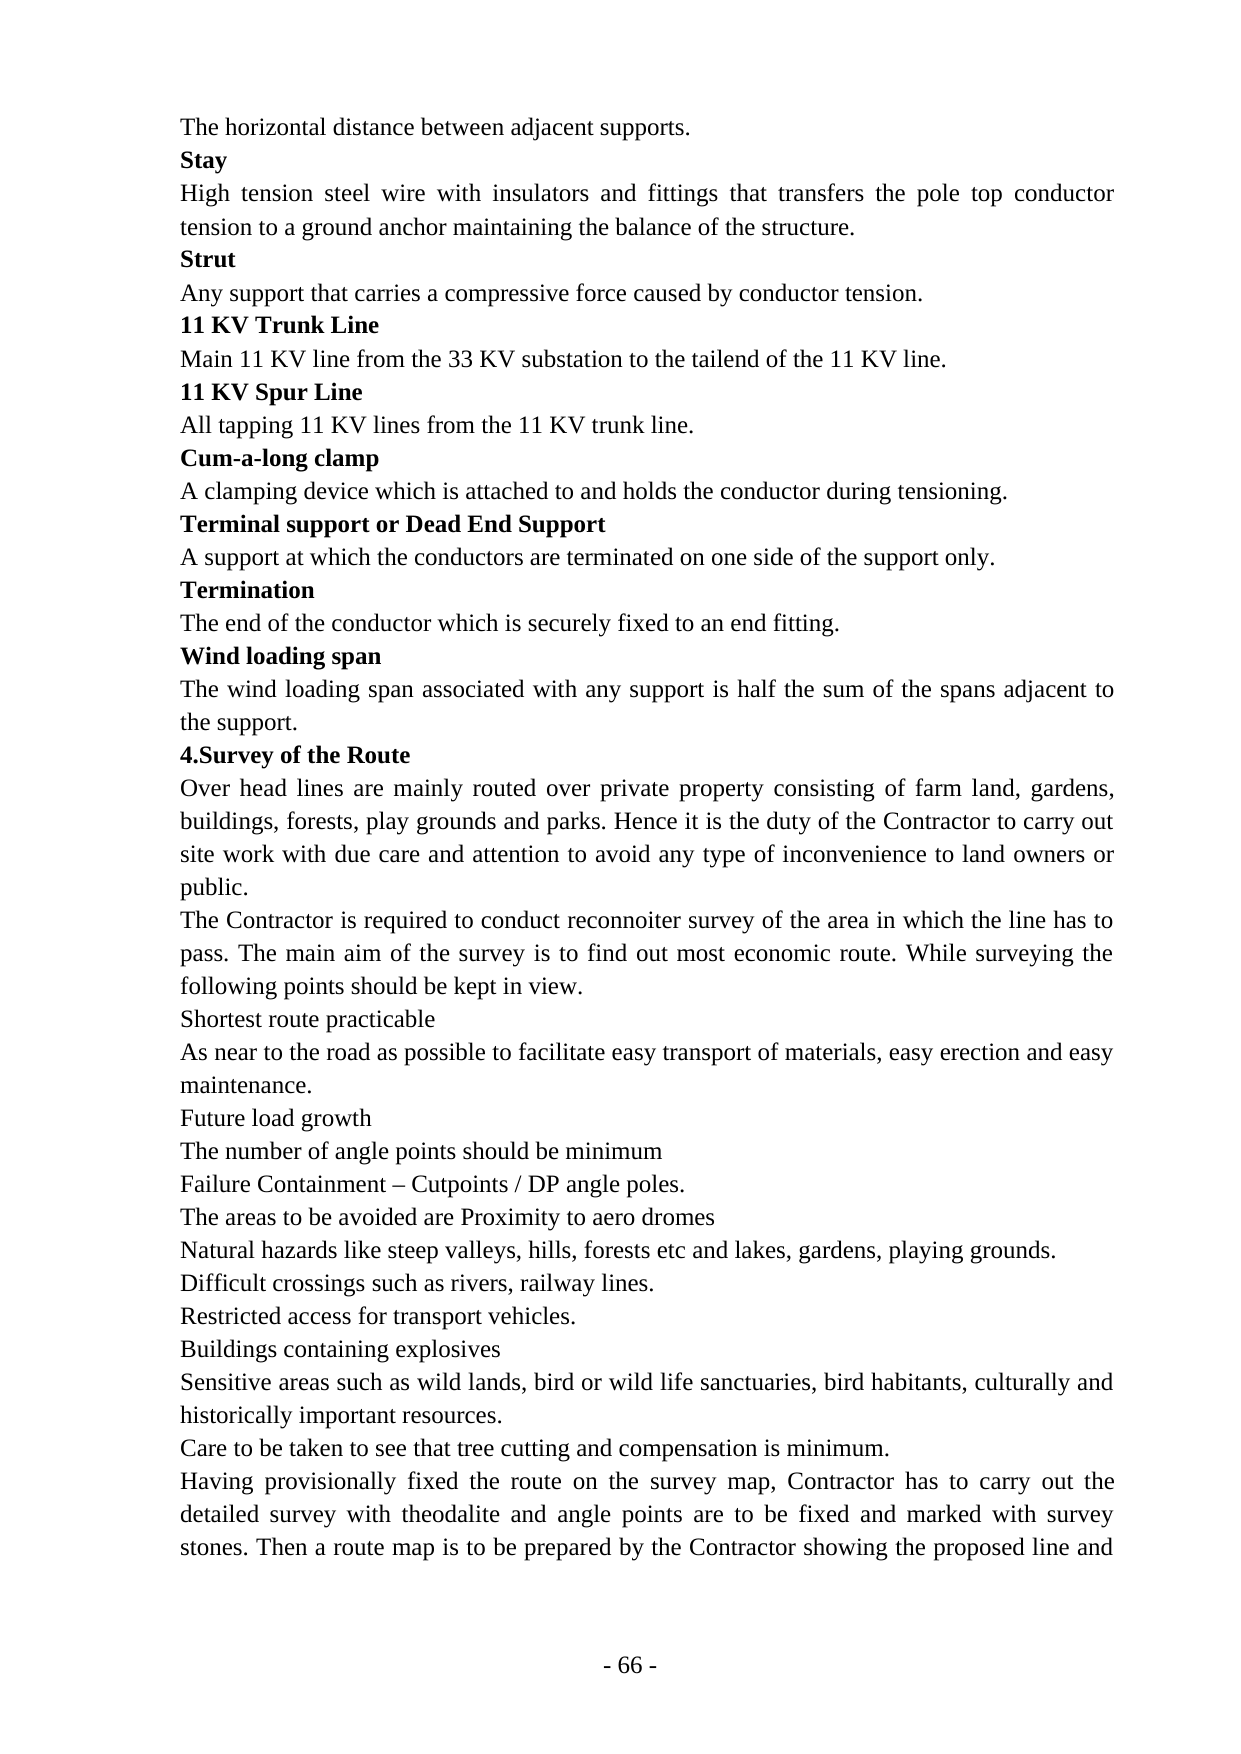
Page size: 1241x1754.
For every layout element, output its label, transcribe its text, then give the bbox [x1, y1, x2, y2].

text Future load growth [180, 1103, 1115, 1132]
text Wind loading span [180, 641, 1115, 669]
text All tapping 11 KV lines from the 11 KV trunk line. [180, 410, 1115, 438]
text Restricted access for transport vehicles. [180, 1301, 1115, 1330]
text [180, 1466, 1115, 1561]
text Natural hazards like steep valleys, hills, forests etc and lakes, gardens, playing grounds. [180, 1235, 1115, 1264]
text As near to the road as possible to facilitate easy transport of materials, easy erection and easy maintenance. [142, 1037, 1115, 1099]
text The end of the conductor which is securely fixed to an end fitting. [180, 608, 1115, 637]
text The areas to be avoided are Proximity to aero dromes [67, 1202, 1115, 1231]
text The wind loading span associated with any support is half the sum of the spans adjacent to the support. [180, 674, 1115, 736]
text A support at which the conductors are terminated on one side of the support only. [180, 542, 1115, 571]
text Any support that carries a compressive force caused by conductor tension. [180, 278, 1115, 306]
text Failure Containment – Cutpoints / DP angle poles. [180, 1169, 1115, 1198]
text Shortest route practicable [180, 1004, 1115, 1033]
text Termination [180, 575, 1115, 603]
text Main 11 KV line from the 33 KV substation to the tailend of the 11 KV line. [180, 344, 1115, 372]
text Over head lines are mainly routed over private property consisting of farm land, gardens, buildings, forests, play grounds and parks. Hence it is the duty of the Contractor to carry out site work with due care and attention to avoid any type of inconvenience to land owners or public. [180, 773, 1115, 901]
text 11 KV Spur Line [180, 377, 1115, 405]
text 4.Survey of the Route [180, 740, 1115, 769]
text The horizontal distance between adjacent supports. [180, 112, 1115, 141]
text Strut [180, 244, 1115, 273]
text Buildings containing explosives [180, 1334, 1115, 1363]
text Cum-a-long clamp [180, 443, 1115, 471]
text 11 KV Trunk Line [180, 311, 1115, 339]
text Terminal support or Dead End Support [180, 509, 1115, 537]
text High tension steel wire with insulators and fittings that transfers the pole top conductor tension to a ground anchor maintaining the balance of the structure. [180, 178, 1115, 240]
text Difficult crossings such as rivers, railway lines. [180, 1268, 1115, 1297]
text The number of angle points should be minimum [180, 1136, 1115, 1165]
text The Contractor is required to conduct reconnoiter survey of the area in which the line has to pass. The main aim of the survey is to find out most economic route. While surveying the following points should be kept in view. [180, 905, 1115, 1000]
text Sensitive areas such as wild lands, bird or wild life sanctuaries, bird habitants, culturally and historically important resources. [180, 1367, 1115, 1429]
text Care to be taken to see that tree cutting and compensation is minimum. [180, 1433, 1115, 1462]
text Stay [180, 146, 1115, 174]
text A clamping device which is attached to and holds the conductor during tensioning. [180, 476, 1115, 504]
